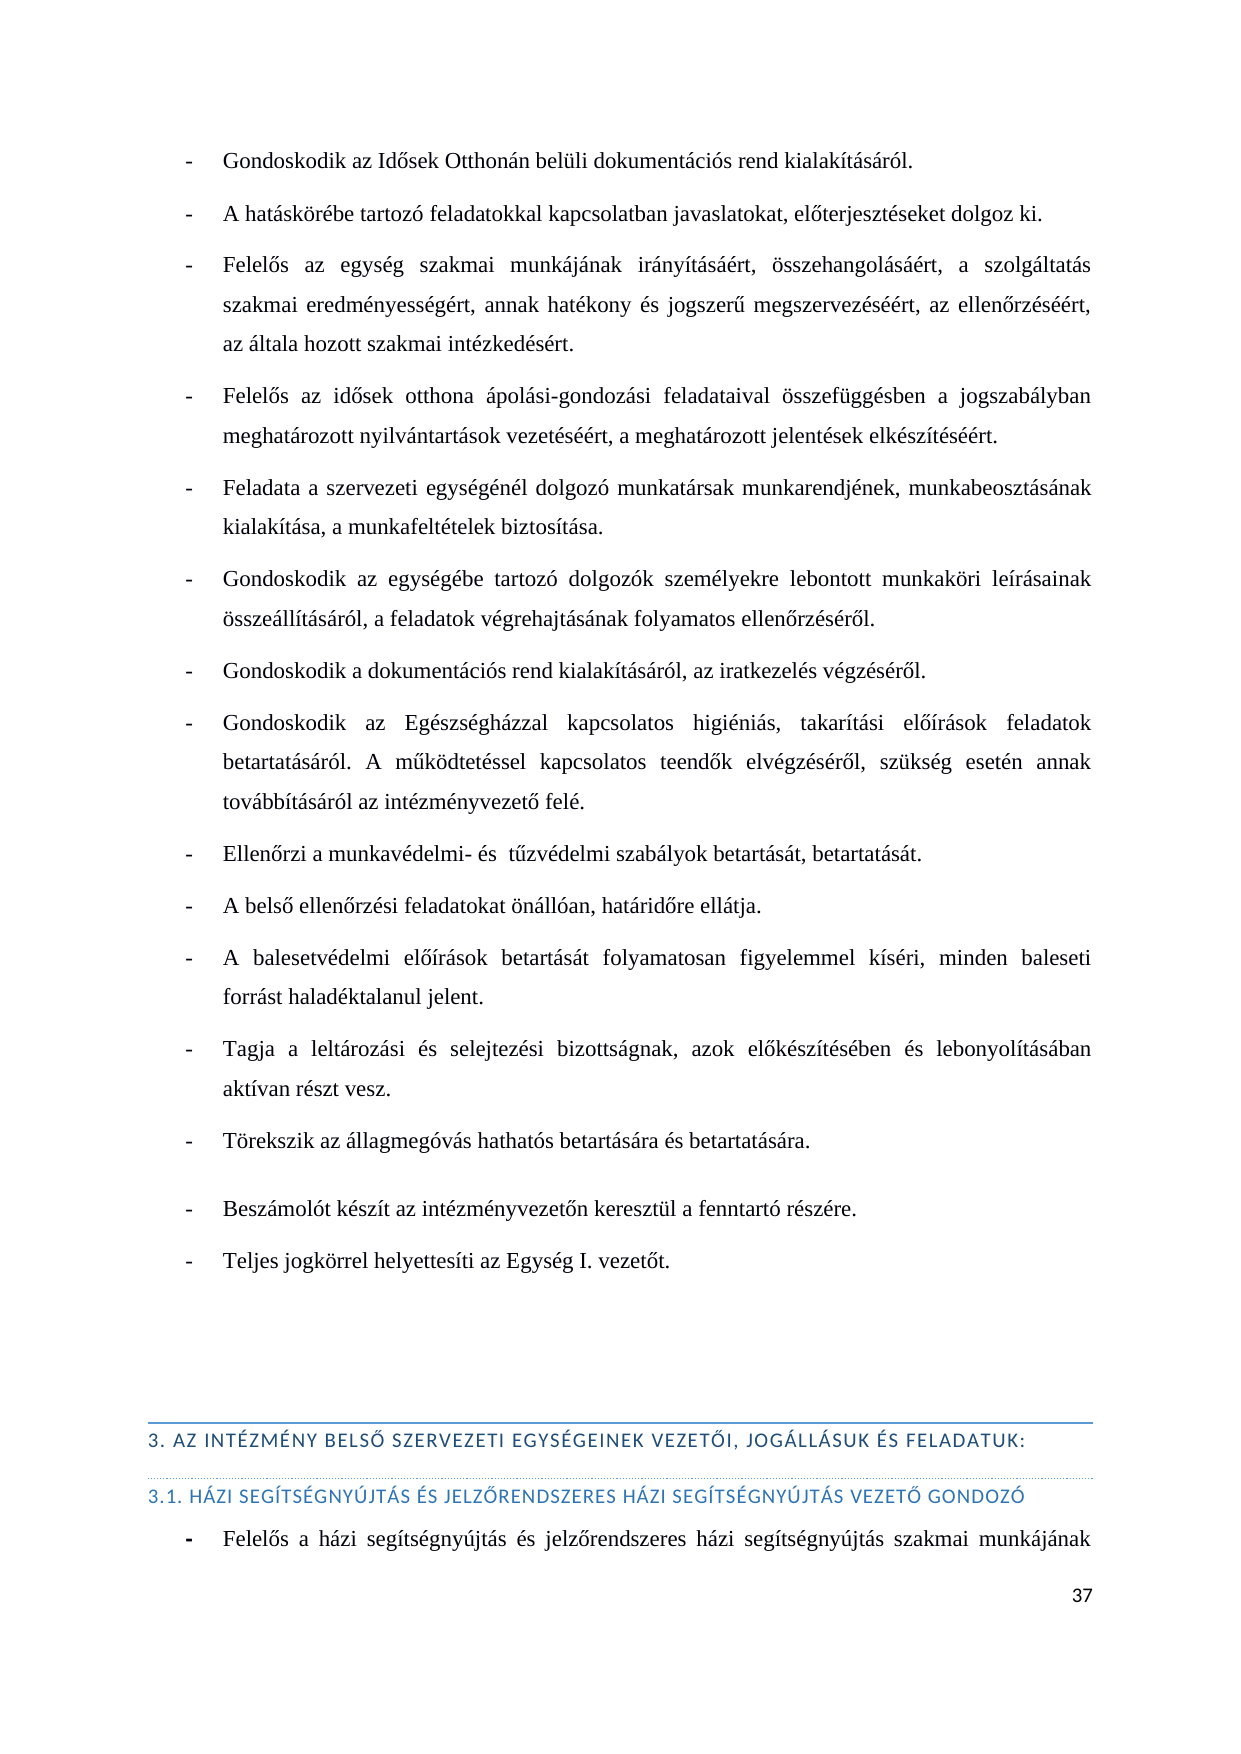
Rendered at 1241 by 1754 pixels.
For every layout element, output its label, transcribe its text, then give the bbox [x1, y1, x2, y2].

list A hatáskörébe tartozó feladatokkal kapcsolatban javaslatokat, előterjesztéseket dolgoz ki. [185, 199, 1093, 226]
subtitle 3.1. Házi segítségnyújtás és jelzőrendszeres házi segítségnyújtás vezető gondozó [148, 1478, 1093, 1509]
list Gondoskodik a dokumentációs rend kialakításáról, az iratkezelés végzéséről. [185, 657, 1093, 683]
subtitle 3. Az intézmény belső szervezeti egységeinek vezetői, jogállásuk és feladatuk: [148, 1424, 1093, 1453]
list Törekszik az állagmegóvás hathatós betartására és betartatására. [185, 1127, 1093, 1153]
list Tagja a leltározási és selejtezési bizottságnak, azok előkészítésében és lebonyolításában aktívan részt vesz. [185, 1035, 1093, 1101]
list A balesetvédelmi előírások betartását folyamatosan figyelemmel kíséri, minden baleseti forrást haladéktalanul jelent. [185, 944, 1093, 1009]
list Teljes jogkörrel helyettesíti az Egység I. vezetőt. [185, 1247, 1093, 1274]
list Ellenőrzi a munkavédelmi- és tűzvédelmi szabályok betartását, betartatását. [185, 840, 1093, 866]
list Felelős az idősek otthona ápolási-gondozási feladataival összefüggésben a jogszabályban meghatározott nyilvántartások vezetéséért, a meghatározott jelentések elkészítéséért. [185, 382, 1093, 448]
list Feladata a szervezeti egységénél dolgozó munkatársak munkarendjének, munkabeosztásának kialakítása, a munkafeltételek biztosítása. [185, 474, 1093, 540]
list Beszámolót készít az intézményvezetőn keresztül a fenntartó részére. [185, 1195, 1093, 1222]
list Felelős az egység szakmai munkájának irányításáért, összehangolásáért, a szolgáltatás szakmai eredményességért, annak hatékony és jogszerű megszervezéséért, az ellenőrzéséért, az általa hozott szakmai intézkedésért. [185, 252, 1093, 357]
list Gondoskodik az Egészségházzal kapcsolatos higiéniás, takarítási előírások feladatok betartatásáról. A működtetéssel kapcsolatos teendők elvégzéséről, szükség esetén annak továbbításáról az intézményvezető felé. [185, 709, 1093, 814]
list A belső ellenőrzési feladatokat önállóan, határidőre ellátja. [185, 892, 1093, 918]
list Gondoskodik az Idősek Otthonán belüli dokumentációs rend kialakításáról. [185, 148, 1093, 174]
list Gondoskodik az egységébe tartozó dolgozók személyekre lebontott munkaköri leírásainak összeállításáról, a feladatok végrehajtásának folyamatos ellenőrzéséről. [185, 565, 1093, 631]
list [185, 1525, 1093, 1552]
